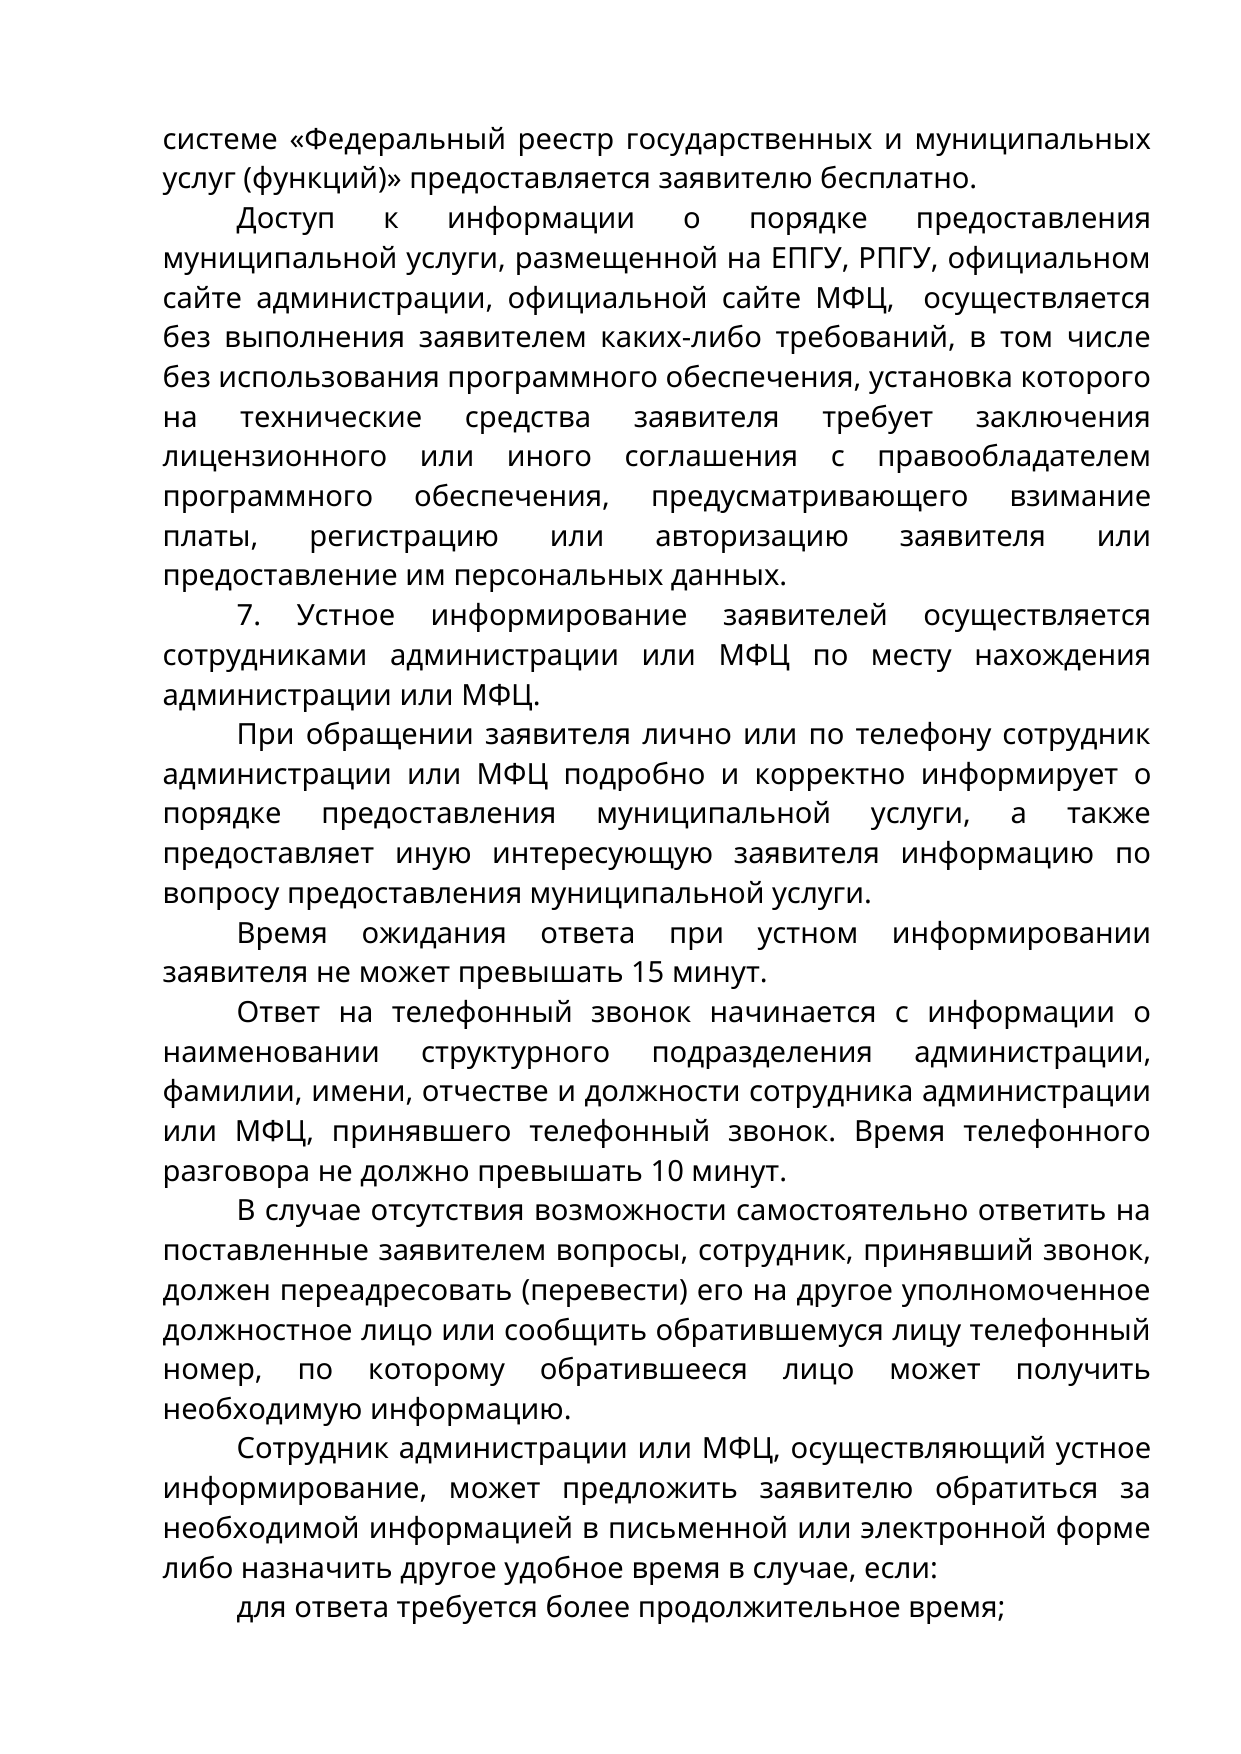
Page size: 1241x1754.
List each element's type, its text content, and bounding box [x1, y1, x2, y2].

text При обращении заявителя лично или по телефону сотрудник администрации или МФЦ подробно и корректно информирует о порядке предоставления муниципальной услуги, а также предоставляет иную интересующую заявителя информацию по вопросу предоставления муниципальной услуги. [162, 713, 1152, 912]
text Доступ к информации о порядке предоставления муниципальной услуги, размещенной на ЕПГУ, РПГУ, официальном сайте администрации, официальной сайте МФЦ, осуществляется без выполнения заявителем каких-либо требований, в том числе без использования программного обеспечения, установка которого на технические средства заявителя требует заключения лицензионного или иного соглашения с правообладателем программного обеспечения, предусматривающего взимание платы, регистрацию или авторизацию заявителя или предоставление им персональных данных. [162, 197, 1152, 594]
text 7. Устное информирование заявителей осуществляется сотрудниками администрации или МФЦ по месту нахождения администрации или МФЦ. [162, 594, 1152, 713]
text Сотрудник администрации или МФЦ, осуществляющий устное информирование, может предложить заявителю обратиться за необходимой информацией в письменной или электронной форме либо назначить другое удобное время в случае, если: [162, 1428, 1152, 1587]
text Время ожидания ответа при устном информировании заявителя не может превышать 15 минут. [162, 912, 1152, 991]
text В случае отсутствия возможности самостоятельно ответить на поставленные заявителем вопросы, сотрудник, принявший звонок, должен переадресовать (перевести) его на другое уполномоченное должностное лицо или сообщить обратившемуся лицу телефонный номер, по которому обратившееся лицо может получить необходимую информацию. [162, 1190, 1152, 1428]
text для ответа требуется более продолжительное время; [162, 1587, 1152, 1626]
text Ответ на телефонный звонок начинается с информации о наименовании структурного подразделения администрации, фамилии, имени, отчестве и должности сотрудника администрации или МФЦ, принявшего телефонный звонок. Время телефонного разговора не должно превышать 10 минут. [162, 991, 1152, 1190]
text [162, 118, 1152, 197]
